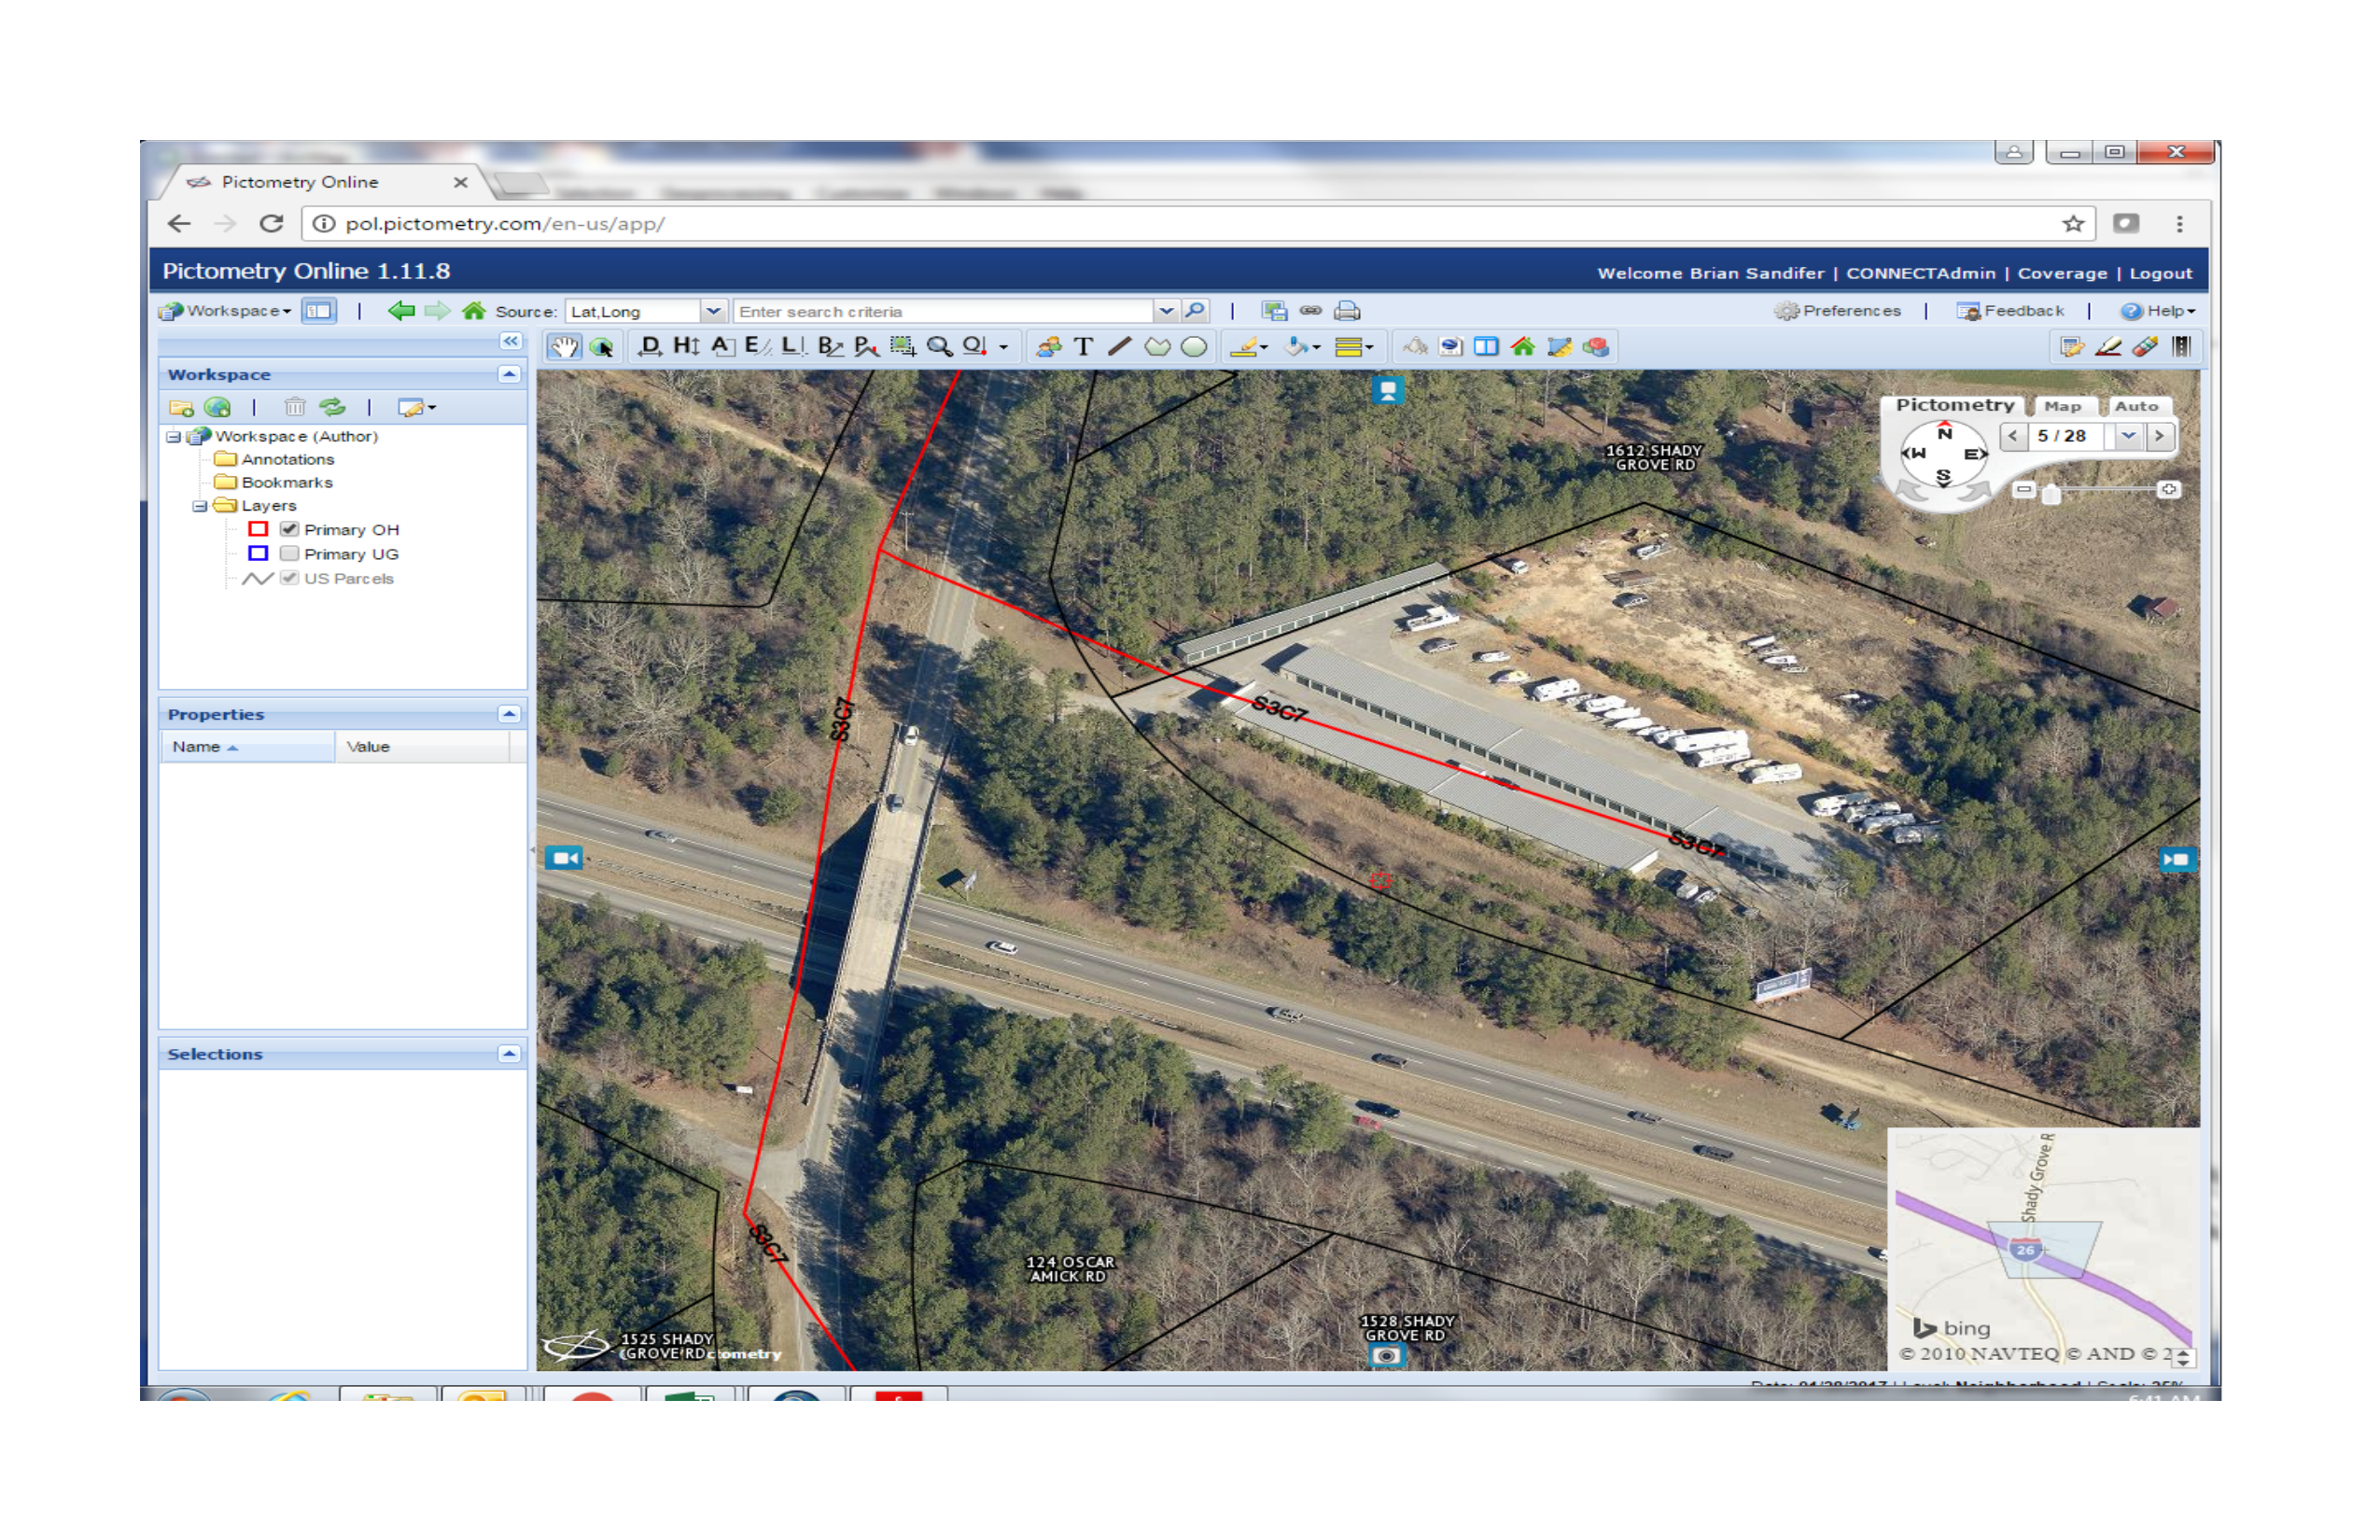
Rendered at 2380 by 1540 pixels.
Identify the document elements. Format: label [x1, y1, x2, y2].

picture [140, 140, 2222, 1401]
